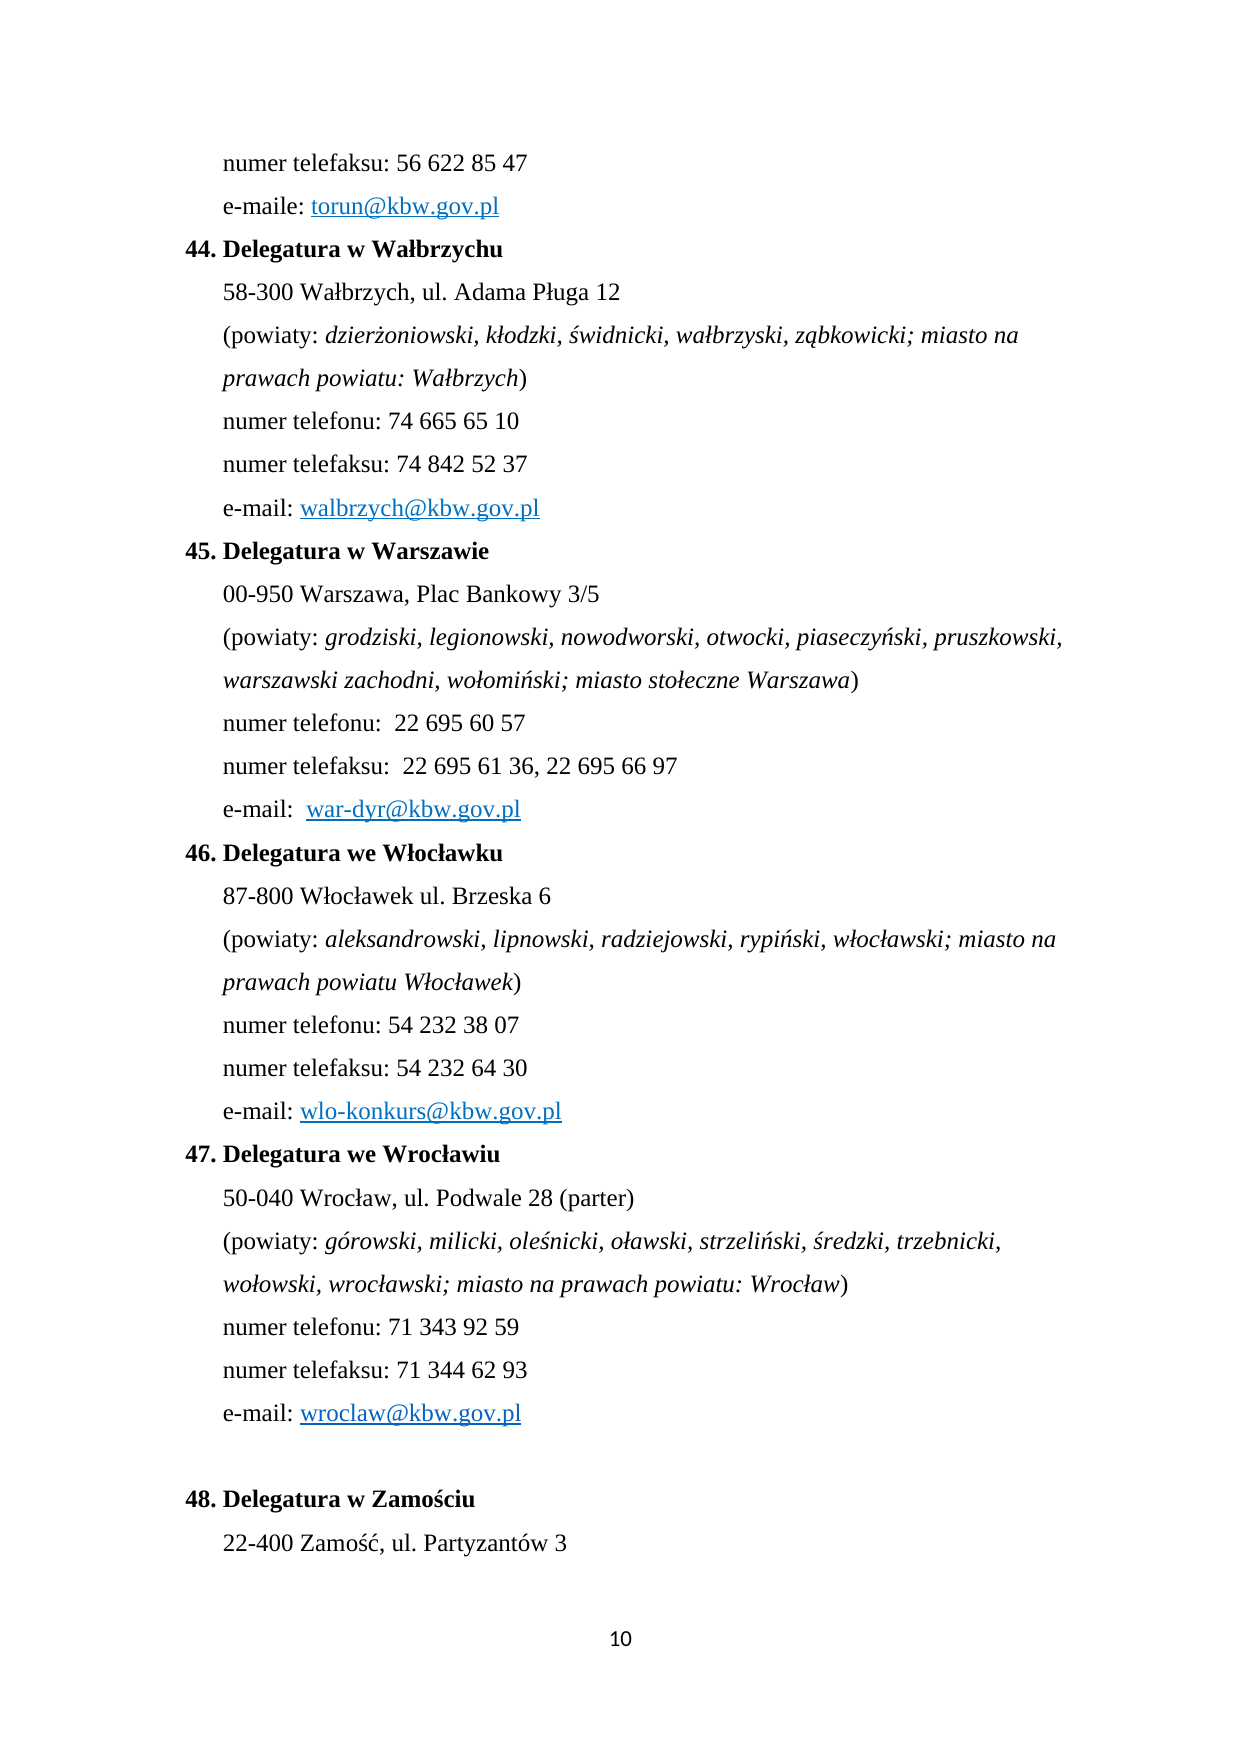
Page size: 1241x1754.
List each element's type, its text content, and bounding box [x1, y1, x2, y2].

list e-mail: wroclaw@kbw.gov.pl [223, 1398, 1093, 1427]
list e-mail: war-dyr@kbw.gov.pl [223, 794, 1093, 823]
list (powiaty: górowski, milicki, oleśnicki, oławski, strzeliński, średzki, trzebnicki, wołowski, wrocławski; miasto na prawach powiatu: Wrocław) [223, 1226, 1093, 1298]
list numer telefaksu: 56 622 85 47 [223, 148, 1093, 176]
list 50-040 Wrocław, ul. Podwale 28 (parter) [223, 1183, 1093, 1211]
list numer telefaksu: 54 232 64 30 [223, 1053, 1093, 1082]
list 00-950 Warszawa, Plac Bankowy 3/5 [223, 579, 1093, 608]
list (powiaty: dzierżoniowski, kłodzki, świdnicki, wałbrzyski, ząbkowicki; miasto na prawach powiatu: Wałbrzych) [223, 320, 1093, 392]
list Delegatura we Włocławku [185, 838, 1093, 866]
list (powiaty: grodziski, legionowski, nowodworski, otwocki, piaseczyński, pruszkowski, warszawski zachodni, wołomiński; miasto stołeczne Warszawa) [223, 622, 1093, 694]
list Delegatura w Zamościu [185, 1484, 1093, 1513]
list numer telefonu: 74 665 65 10 [223, 406, 1093, 435]
list numer telefonu: 22 695 60 57 [223, 708, 1093, 737]
list e-maile: torun@kbw.gov.pl [223, 191, 1093, 219]
list numer telefonu: 71 343 92 59 [223, 1312, 1093, 1341]
list numer telefaksu: 74 842 52 37 [223, 449, 1093, 478]
list numer telefaksu: 22 695 61 36, 22 695 66 97 [223, 751, 1093, 780]
list 87-800 Włocławek ul. Brzeska 6 [223, 881, 1093, 909]
list 22-400 Zamość, ul. Partyzantów 3 [223, 1528, 1093, 1556]
list Delegatura w Warszawie [185, 536, 1093, 564]
list (powiaty: aleksandrowski, lipnowski, radziejowski, rypiński, włocławski; miasto na prawach powiatu Włocławek) [223, 924, 1093, 996]
list 58-300 Wałbrzych, ul. Adama Pługa 12 [223, 277, 1093, 306]
list e-mail: walbrzych@kbw.gov.pl [223, 493, 1093, 521]
list numer telefonu: 54 232 38 07 [223, 1010, 1093, 1039]
list Delegatura w Wałbrzychu [185, 234, 1093, 263]
list numer telefaksu: 71 344 62 93 [223, 1355, 1093, 1384]
list e-mail: wlo-konkurs@kbw.gov.pl [223, 1096, 1093, 1125]
list Delegatura we Wrocławiu [185, 1139, 1093, 1168]
